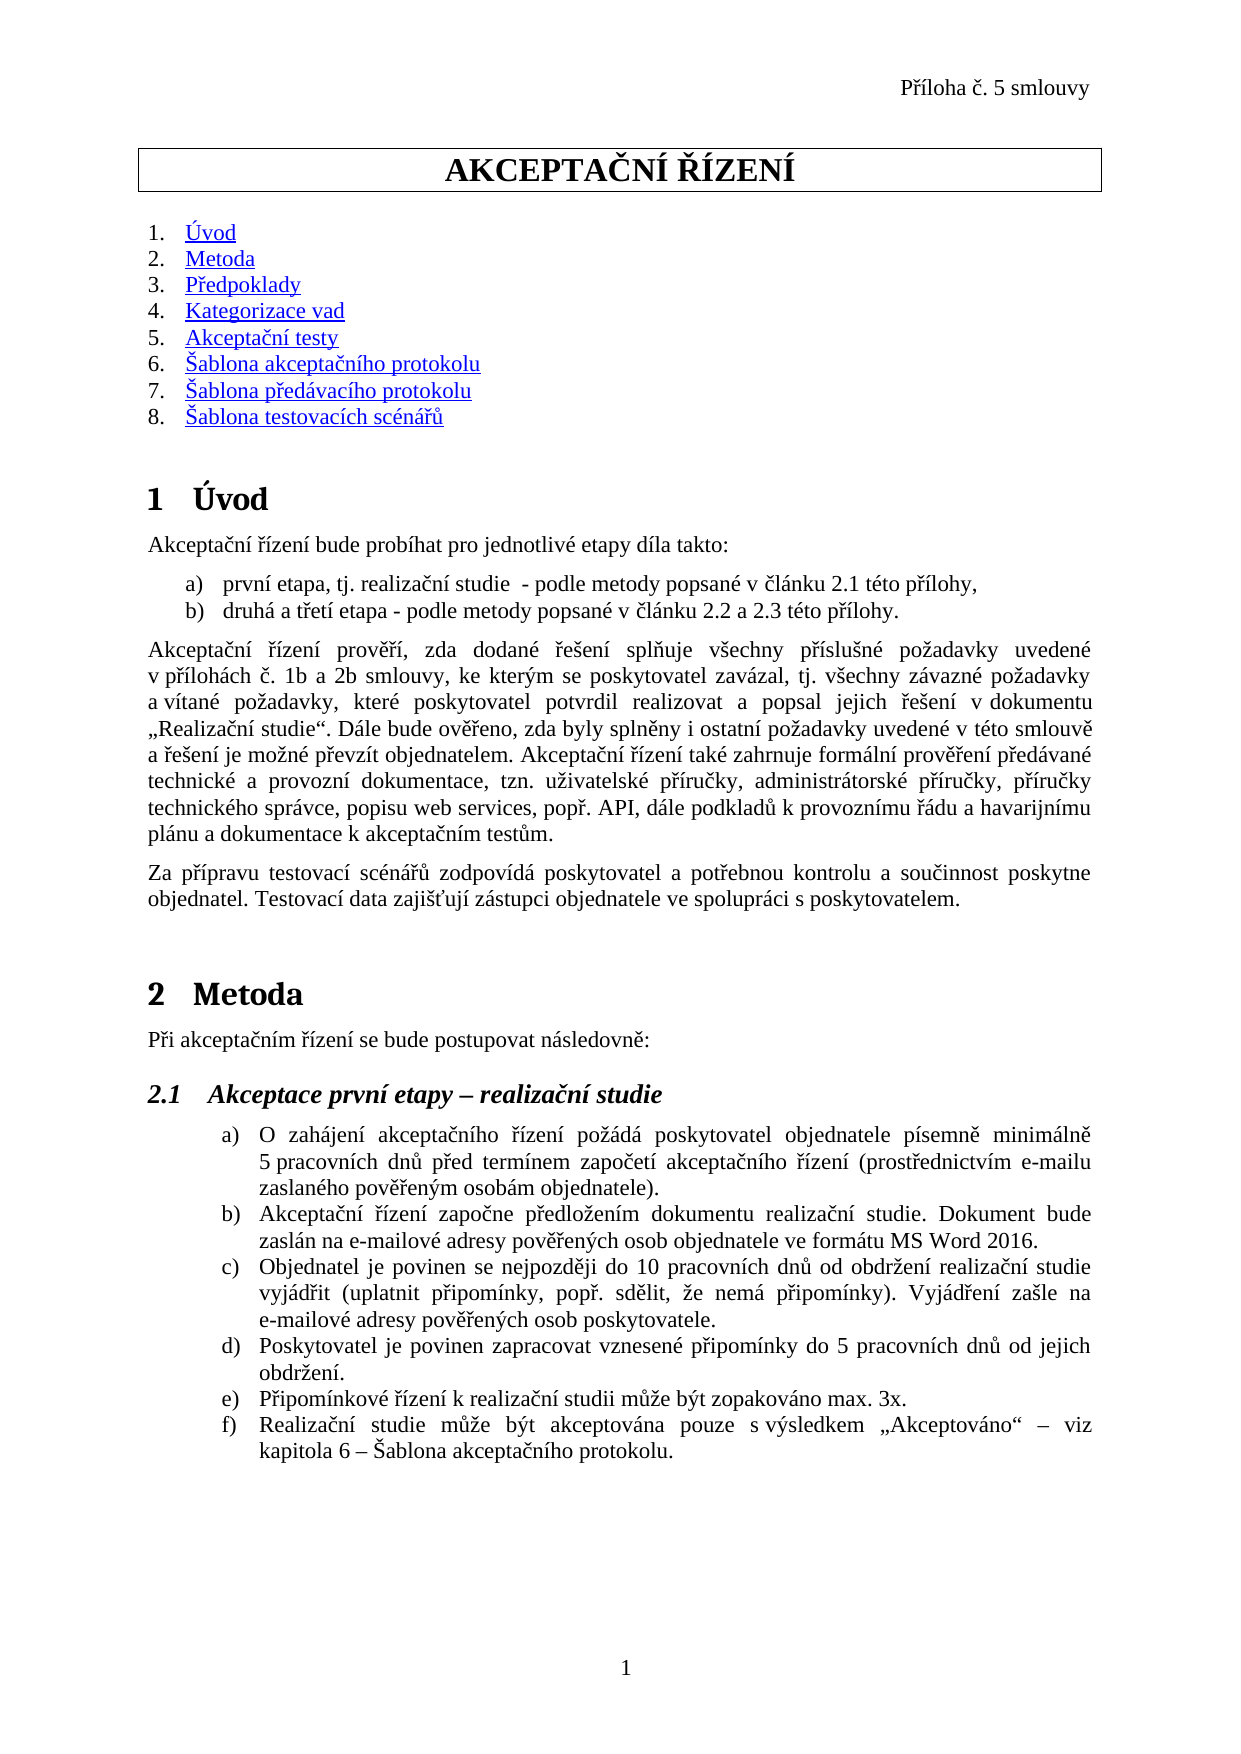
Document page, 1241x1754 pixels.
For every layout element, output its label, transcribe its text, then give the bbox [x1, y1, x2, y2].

list Předpoklady [148, 271, 1093, 298]
list O zahájení akceptačního řízení požádá poskytovatel objednatele písemně minimálně 5 pracovních dnů před termínem započetí akceptačního řízení (prostřednictvím e-mailu zaslaného pověřeným osobám objednatele). [221, 1121, 1093, 1200]
text Akceptační řízení prověří, zda dodané řešení splňuje všechny příslušné požadavky uvedené v přílohách č. 1b a 2b smlouvy, ke kterým se poskytovatel zavázal, tj. všechny závazné požadavky a vítané požadavky, které poskytovatel potvrdil realizovat a popsal jejich řešení v dokumentu „Realizační studie“. Dále bude ověřeno, zda byly splněny i ostatní požadavky uvedené v této smlouvě a řešení je možné převzít objednatelem. Akceptační řízení také zahrnuje formální prověření předávané technické a provozní dokumentace, tzn. uživatelské příručky, administrátorské příručky, příručky technického správce, popisu web services, popř. API, dále podkladů k provoznímu řádu a havarijnímu plánu a dokumentace k akceptačním testům. [148, 636, 1093, 846]
list Úvod [148, 218, 1093, 245]
list druhá a třetí etapa - podle metody popsané v článku 2.2 a 2.3 této přílohy. [185, 597, 1093, 623]
list Realizační studie může být akceptována pouze s výsledkem „Akceptováno“ – viz kapitola 6 – Šablona akceptačního protokolu. [221, 1411, 1093, 1464]
text AKCEPTAČNÍ ŘÍZENÍ [139, 149, 1101, 191]
list Akceptační řízení započne předložením dokumentu realizační studie. Dokument bude zaslán na e-mailové adresy pověřených osob objednatele ve formátu MS Word 2016. [221, 1200, 1093, 1253]
text Akceptační řízení bude probíhat pro jednotlivé etapy díla takto: [148, 532, 1093, 558]
text Za přípravu testovací scénářů zodpovídá poskytovatel a potřebnou kontrolu a součinnost poskytne objednatel. Testovací data zajišťují zástupci objednatele ve spolupráci s poskytovatelem. [148, 859, 1093, 912]
list Připomínkové řízení k realizační studii může být zopakováno max. 3x. [221, 1385, 1093, 1411]
list Šablona předávacího protokolu [148, 377, 1093, 403]
list Šablona akceptačního protokolu [148, 350, 1093, 377]
list Poskytovatel je povinen zapracovat vznesené připomínky do 5 pracovních dnů od jejich obdržení. [221, 1332, 1093, 1385]
list Objednatel je povinen se nejpozději do 10 pracovních dnů od obdržení realizační studie vyjádřit (uplatnit připomínky, popř. sdělit, že nemá připomínky). Vyjádření zašle na e-mailové adresy pověřených osob poskytovatele. [221, 1253, 1093, 1332]
list Akceptační testy [148, 324, 1093, 350]
subtitle Úvod [148, 481, 1093, 519]
list Šablona testovacích scénářů [148, 403, 1093, 429]
list Kategorizace vad [148, 298, 1093, 324]
list Metoda [148, 245, 1093, 271]
list první etapa, tj. realizační studie - podle metody popsané v článku 2.1 této přílohy, [185, 570, 1093, 597]
subtitle Metoda [148, 976, 1093, 1014]
text Při akceptačním řízení se bude postupovat následovně: [148, 1026, 1093, 1053]
subtitle Akceptace první etapy – realizační studie [148, 1078, 1093, 1109]
